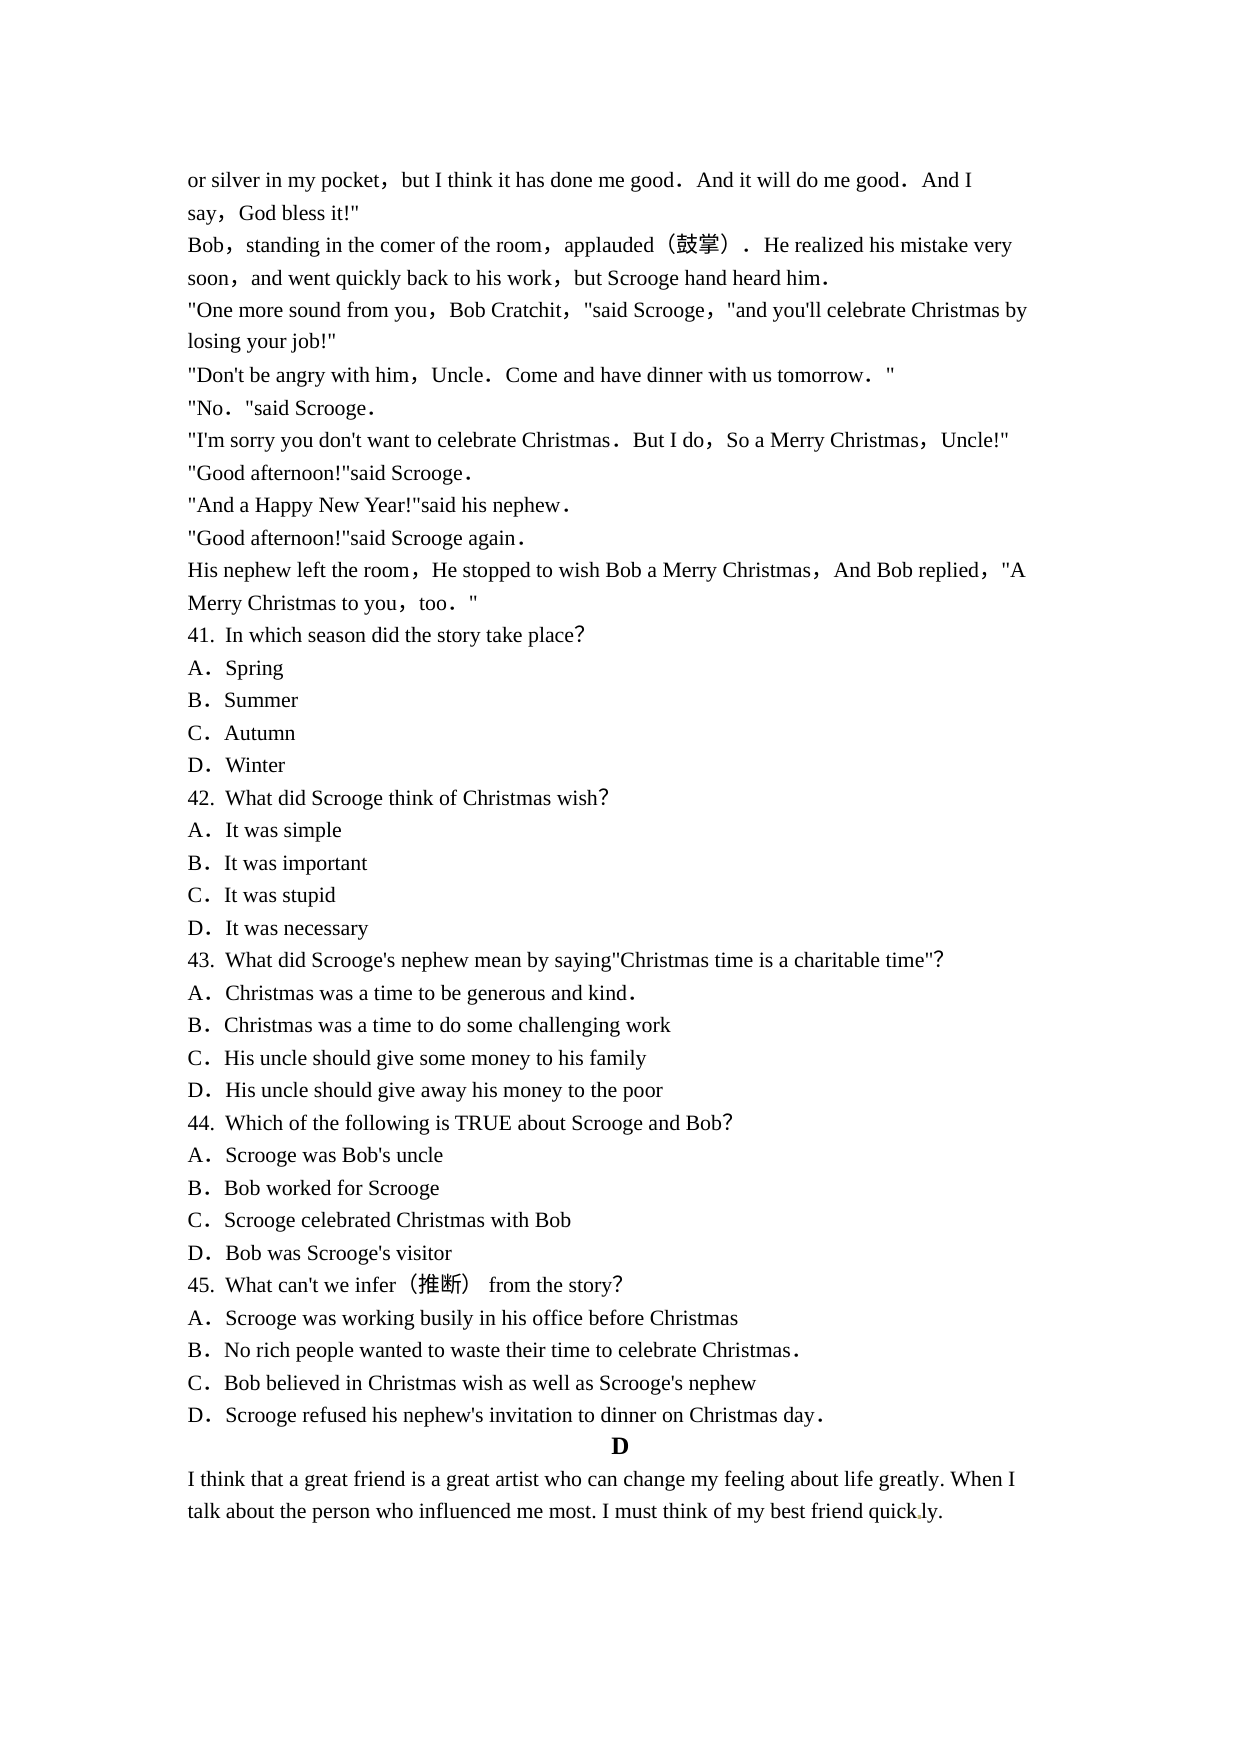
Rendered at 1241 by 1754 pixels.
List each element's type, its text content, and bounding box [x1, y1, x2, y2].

text "Good afternoon!"said Scrooge． [187, 454, 1053, 487]
text D．Bob was Scrooge's visitor [187, 1234, 1053, 1267]
text B．Christmas was a time to do some challenging work [187, 1007, 1053, 1039]
text Bob，standing in the comer of the room，applauded（鼓掌）．He realized his mistake very soon，and went quickly back to his work，but Scrooge hand heard him． [187, 227, 1053, 292]
text A．Spring [187, 649, 1053, 682]
text C．Bob believed in Christmas wish as well as Scrooge's nephew [187, 1364, 1053, 1397]
text "Don't be angry with him，Uncle．Come and have dinner with us tomorrow．" [187, 357, 1053, 389]
text C．It was stupid [187, 877, 1053, 909]
text C．Scrooge celebrated Christmas with Bob [187, 1202, 1053, 1234]
text "I'm sorry you don't want to celebrate Christmas．But I do，So a Merry Christmas，Uncle!" [187, 422, 1053, 454]
text A．It was simple [187, 812, 1053, 844]
text "Good afternoon!"said Scrooge again． [187, 519, 1053, 552]
text D [187, 1429, 1053, 1462]
text "No．"said Scrooge． [187, 389, 1053, 422]
text C．Autumn [187, 714, 1053, 747]
text B．No rich people wanted to waste their time to celebrate Christmas． [187, 1332, 1053, 1364]
text His nephew left the room，He stopped to wish Bob a Merry Christmas，And Bob replied，"A Merry Christmas to you，too．" [187, 552, 1053, 617]
list Which of the following is TRUE about Scrooge and Bob？ [187, 1104, 1053, 1137]
text "And a Happy New Year!"said his nephew． [187, 487, 1053, 519]
list What did Scrooge's nephew mean by saying"Christmas time is a charitable time"？ [187, 942, 1053, 974]
list What did Scrooge think of Christmas wish？ [187, 779, 1053, 812]
text B．It was important [187, 844, 1053, 877]
text D．Winter [187, 747, 1053, 779]
list In which season did the story take place？ [187, 617, 1053, 649]
text "One more sound from you，Bob Cratchit，"said Scrooge，"and you'll celebrate Christmas by losing your job!" [187, 292, 1053, 357]
text C．His uncle should give some money to his family [187, 1039, 1053, 1072]
text A．Christmas was a time to be generous and kind． [187, 974, 1053, 1007]
text A．Scrooge was Bob's uncle [187, 1137, 1053, 1169]
text D．It was necessary [187, 909, 1053, 942]
text D．His uncle should give away his money to the poor [187, 1072, 1053, 1104]
text B．Bob worked for Scrooge [187, 1169, 1053, 1202]
text A．Scrooge was working busily in his office before Christmas [187, 1299, 1053, 1332]
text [187, 162, 1053, 227]
text B．Summer [187, 682, 1053, 714]
list What can't we infer（推断） from the story？ [187, 1267, 1053, 1299]
text I think that a great friend is a great artist who can change my feeling about life greatly. When I talk about the person who influenced me most. I must think of my best friend quickly. [187, 1462, 1053, 1527]
text D．Scrooge refused his nephew's invitation to dinner on Christmas day． [187, 1397, 1053, 1429]
